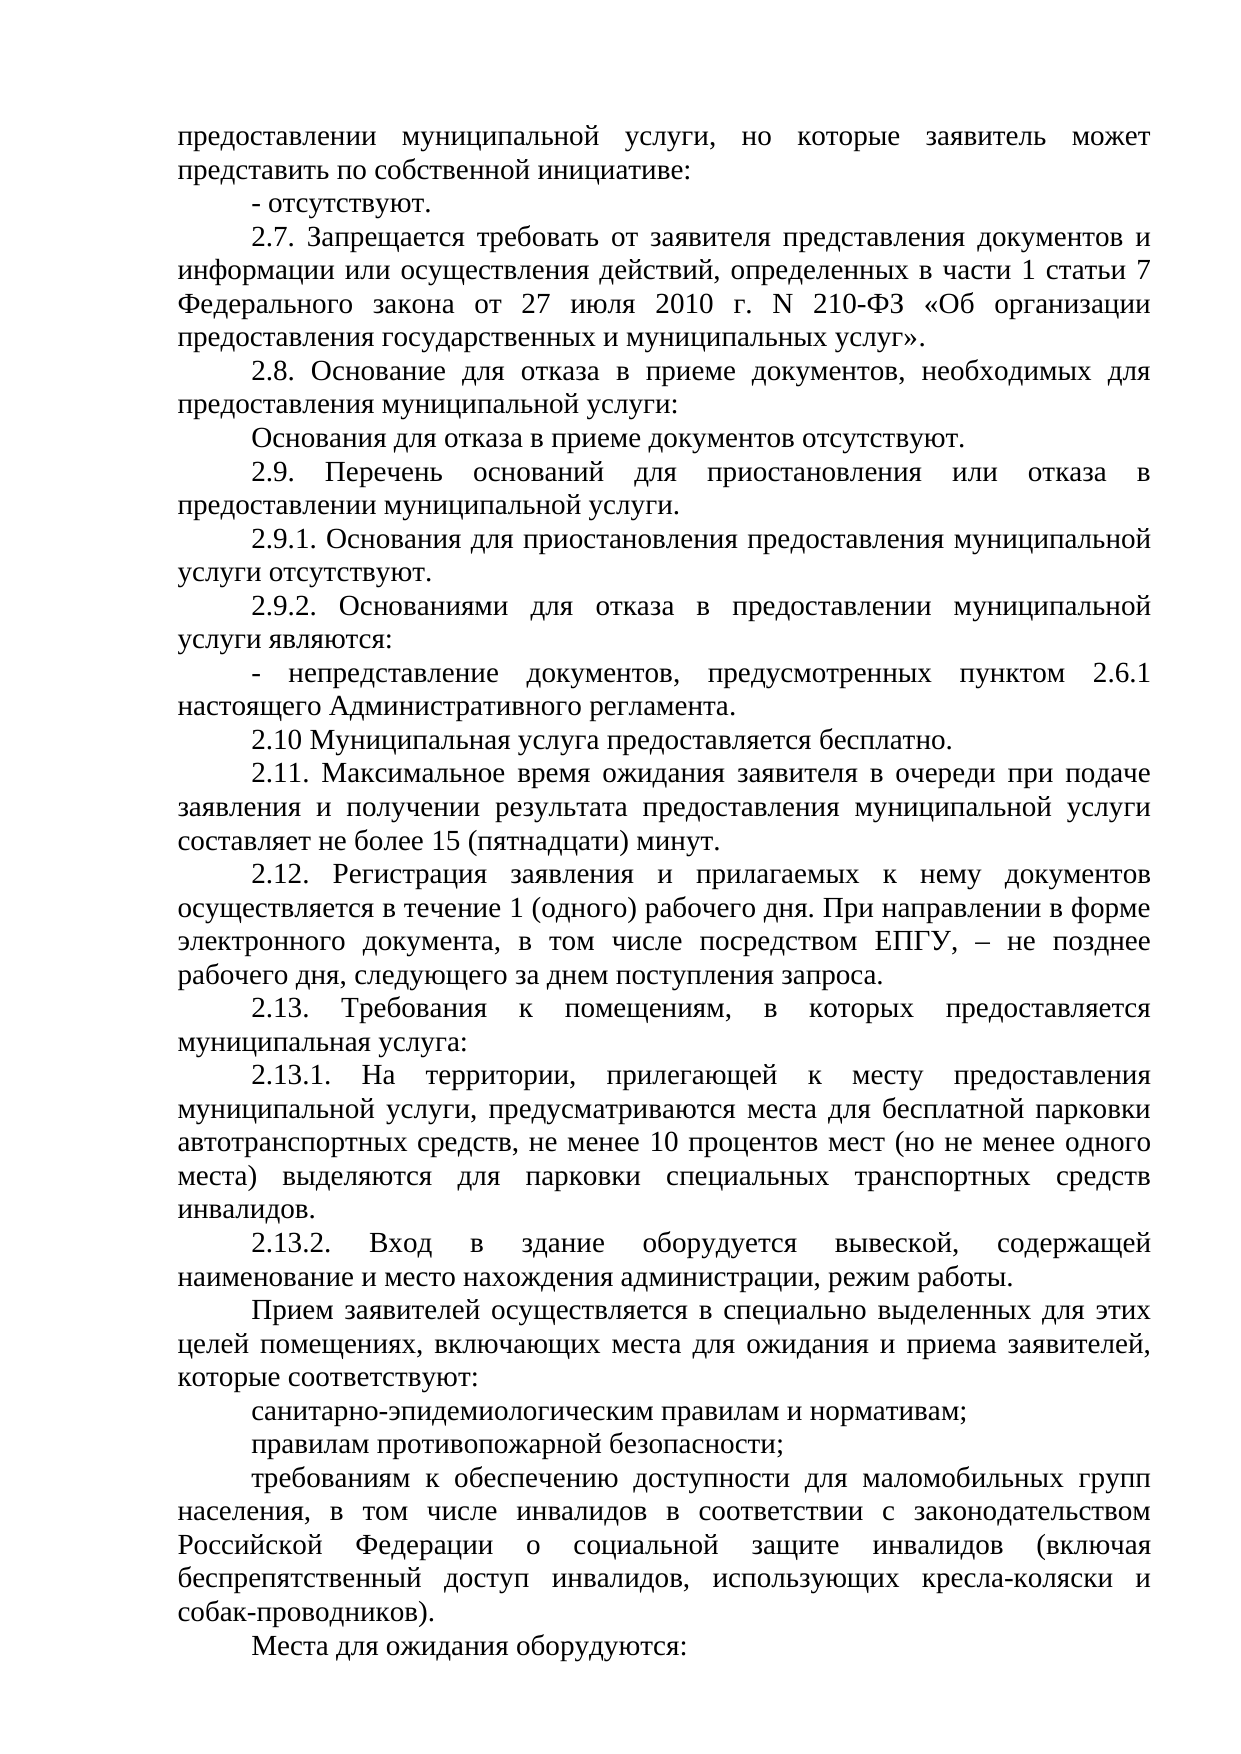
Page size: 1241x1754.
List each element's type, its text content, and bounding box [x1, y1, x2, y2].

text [177, 118, 1152, 185]
text 2.9. Перечень оснований для приостановления или отказа в предоставлении муниципальной услуги. [177, 454, 1152, 521]
text Места для ожидания оборудуются: [177, 1628, 1152, 1661]
text требованиям к обеспечению доступности для маломобильных групп населения, в том числе инвалидов в соответствии с законодательством Российской Федерации о социальной защите инвалидов (включая беспрепятственный доступ инвалидов, использующих кресла-коляски и собак-проводников). [177, 1460, 1152, 1628]
text 2.11. Максимальное время ожидания заявителя в очереди при подаче заявления и получении результата предоставления муниципальной услуги составляет не более 15 (пятнадцати) минут. [177, 756, 1152, 856]
text правилам противопожарной безопасности; [177, 1426, 1152, 1460]
text 2.12. Регистрация заявления и прилагаемых к нему документов осуществляется в течение 1 (одного) рабочего дня. При направлении в форме электронного документа, в том числе посредством ЕПГУ, – не позднее рабочего дня, следующего за днем поступления запроса. [177, 856, 1152, 990]
text Основания для отказа в приеме документов отсутствуют. [177, 420, 1152, 454]
text 2.13.2. Вход в здание оборудуется вывеской, содержащей наименование и место нахождения администрации, режим работы. [177, 1225, 1152, 1292]
text 2.8. Основание для отказа в приеме документов, необходимых для предоставления муниципальной услуги: [177, 353, 1152, 420]
text - непредставление документов, предусмотренных пунктом 2.6.1 настоящего Административного регламента. [177, 655, 1152, 722]
text 2.9.1. Основания для приостановления предоставления муниципальной услуги отсутствуют. [177, 521, 1152, 588]
text 2.13.1. На территории, прилегающей к месту предоставления муниципальной услуги, предусматриваются места для бесплатной парковки автотранспортных средств, не менее 10 процентов мест (но не менее одного места) выделяются для парковки специальных транспортных средств инвалидов. [177, 1057, 1152, 1225]
text 2.9.2. Основаниями для отказа в предоставлении муниципальной услуги являются: [177, 588, 1152, 655]
text 2.7. Запрещается требовать от заявителя представления документов и информации или осуществления действий, определенных в части 1 статьи 7 Федерального закона от 27 июля 2010 г. N 210-ФЗ «Об организации предоставления государственных и муниципальных услуг». [177, 219, 1152, 353]
text - отсутствуют. [177, 185, 1152, 219]
text 2.13. Требования к помещениям, в которых предоставляется муниципальная услуга: [177, 990, 1152, 1057]
text Прием заявителей осуществляется в специально выделенных для этих целей помещениях, включающих места для ожидания и приема заявителей, которые соответствуют: [177, 1292, 1152, 1393]
text 2.10 Муниципальная услуга предоставляется бесплатно. [177, 722, 1152, 756]
text санитарно-эпидемиологическим правилам и нормативам; [177, 1393, 1152, 1426]
